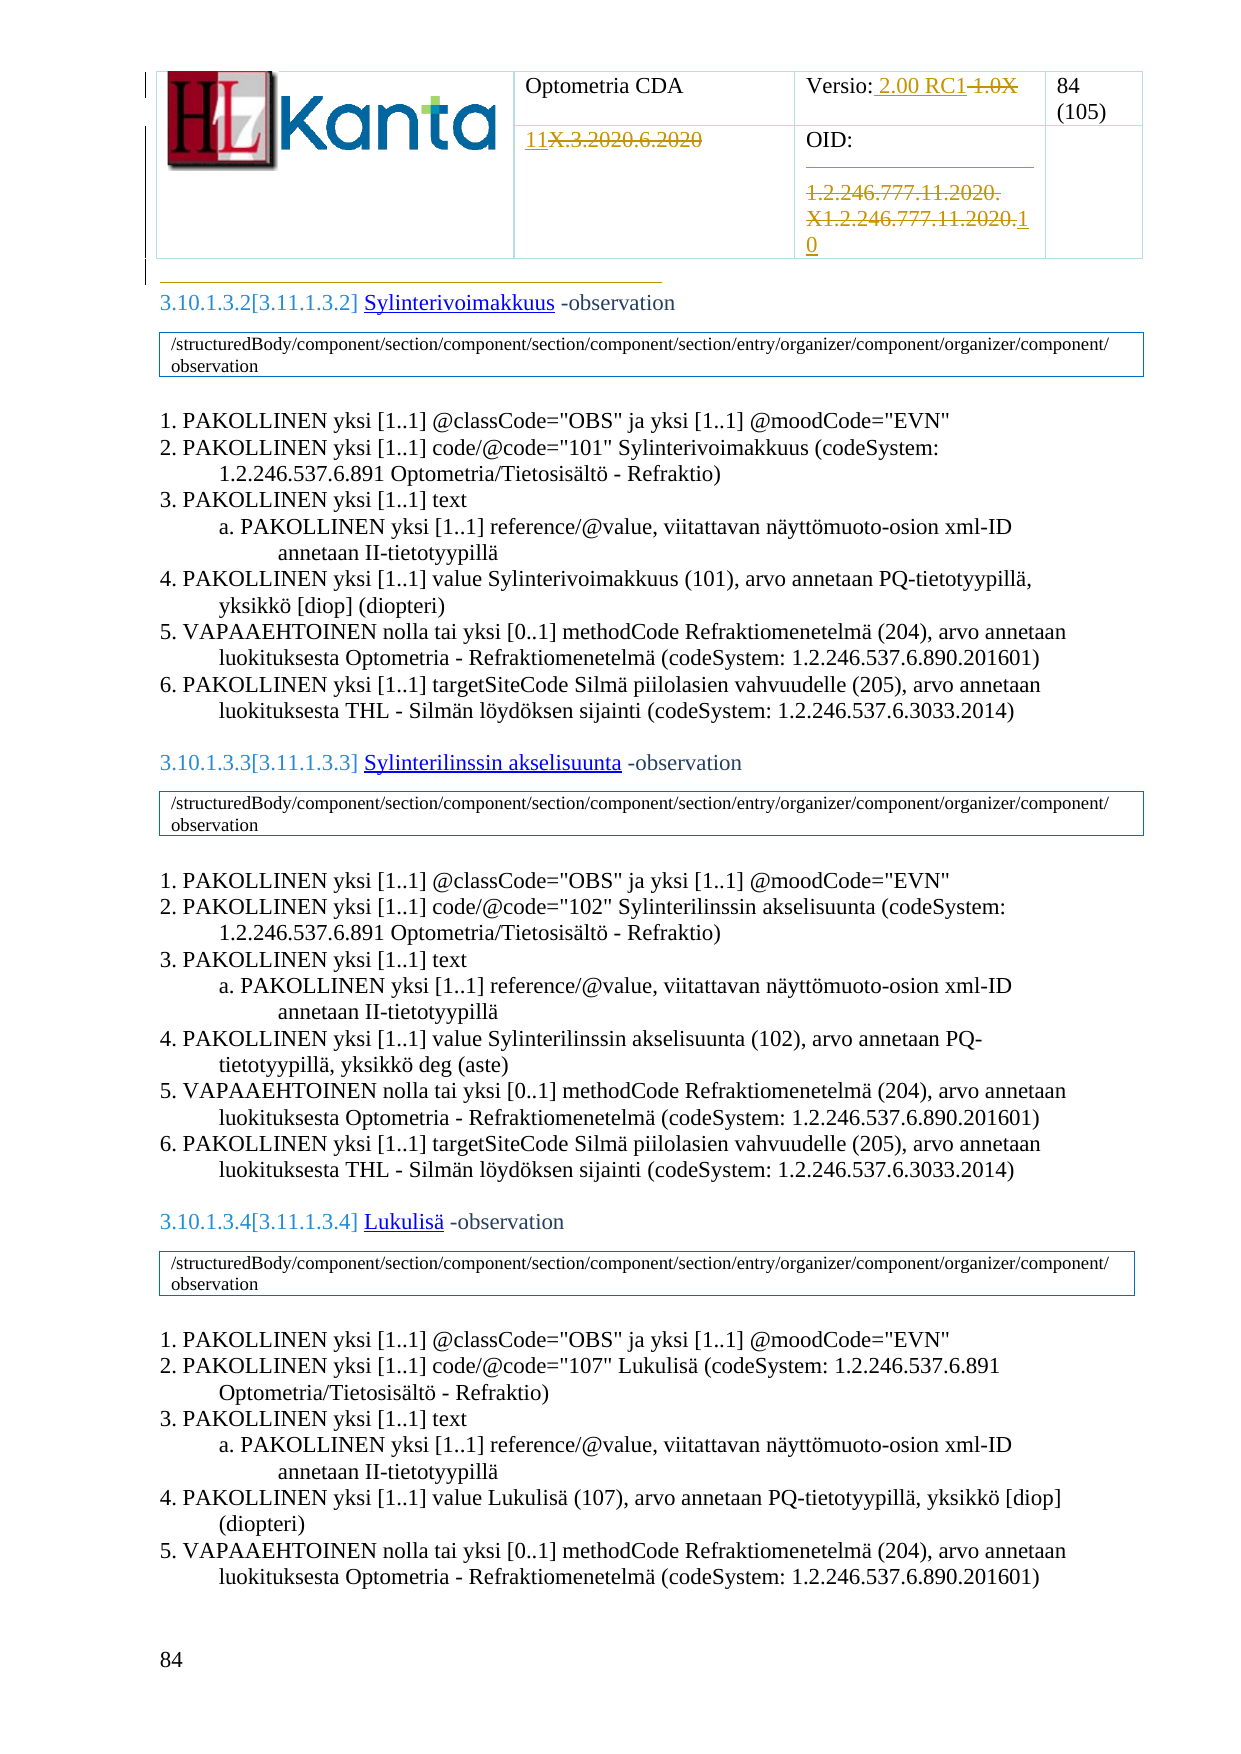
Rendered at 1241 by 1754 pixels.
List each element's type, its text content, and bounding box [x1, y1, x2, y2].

text 1. PAKOLLINEN yksi [1..1] @classCode="OBS" ja yksi [1..1] @moodCode="EVN" [159, 1326, 1081, 1352]
text a. PAKOLLINEN yksi [1..1] reference/@value, viitattavan näyttömuoto-osion xml-ID annetaan II-tietotyypillä [218, 1431, 1081, 1484]
text 2. PAKOLLINEN yksi [1..1] code/@code="102" Sylinterilinssin akselisuunta (codeSystem: 1.2.246.537.6.891 Optometria/Tietosisältö - Refraktio) [159, 893, 1081, 946]
text 5. VAPAAEHTOINEN nolla tai yksi [0..1] methodCode Refraktiomenetelmä (204), arvo annetaan luokituksesta Optometria - Refraktiomenetelmä (codeSystem: 1.2.246.537.6.890.201601) [159, 618, 1081, 671]
text 2. PAKOLLINEN yksi [1..1] code/@code="101" Sylinterivoimakkuus (codeSystem: 1.2.246.537.6.891 Optometria/Tietosisältö - Refraktio) [159, 434, 1081, 486]
text 5. VAPAAEHTOINEN nolla tai yksi [0..1] methodCode Refraktiomenetelmä (204), arvo annetaan luokituksesta Optometria - Refraktiomenetelmä (codeSystem: 1.2.246.537.6.890.201601) [159, 1537, 1081, 1589]
text a. PAKOLLINEN yksi [1..1] reference/@value, viitattavan näyttömuoto-osion xml-ID annetaan II-tietotyypillä [218, 513, 1081, 565]
text 4. PAKOLLINEN yksi [1..1] value Lukulisä (107), arvo annetaan PQ-tietotyypillä, yksikkö [diop] (diopteri) [159, 1484, 1081, 1537]
subtitle Lukulisä -observation [159, 1208, 1081, 1234]
text 3. PAKOLLINEN yksi [1..1] text [159, 1405, 1081, 1431]
text a. PAKOLLINEN yksi [1..1] reference/@value, viitattavan näyttömuoto-osion xml-ID annetaan II-tietotyypillä [218, 972, 1081, 1025]
table_header /structuredBody/component/section/component/section/component/section/entry/organizer/component/organizer/component/observation [160, 792, 1143, 835]
text 1. PAKOLLINEN yksi [1..1] @classCode="OBS" ja yksi [1..1] @moodCode="EVN" [159, 407, 1081, 434]
picture [281, 96, 496, 150]
text 4. PAKOLLINEN yksi [1..1] value Sylinterivoimakkuus (101), arvo annetaan PQ-tietotyypillä, yksikkö [diop] (diopteri) [159, 565, 1081, 618]
picture [167, 71, 279, 171]
text 1. PAKOLLINEN yksi [1..1] @classCode="OBS" ja yksi [1..1] @moodCode="EVN" [159, 867, 1081, 893]
text 2. PAKOLLINEN yksi [1..1] code/@code="107" Lukulisä (codeSystem: 1.2.246.537.6.891 Optometria/Tietosisältö - Refraktio) [159, 1352, 1081, 1405]
text 3. PAKOLLINEN yksi [1..1] text [159, 946, 1081, 972]
text 4. PAKOLLINEN yksi [1..1] value Sylinterilinssin akselisuunta (102), arvo annetaan PQ-tietotyypillä, yksikkö deg (aste) [159, 1025, 1081, 1077]
table_header /structuredBody/component/section/component/section/component/section/entry/organizer/component/organizer/component/observation [160, 333, 1143, 376]
text 5. VAPAAEHTOINEN nolla tai yksi [0..1] methodCode Refraktiomenetelmä (204), arvo annetaan luokituksesta Optometria - Refraktiomenetelmä (codeSystem: 1.2.246.537.6.890.201601) [159, 1077, 1081, 1130]
table_header /structuredBody/component/section/component/section/component/section/entry/organizer/component/organizer/component/observation [160, 1252, 1134, 1295]
subtitle Sylinterivoimakkuus -observation [159, 289, 1081, 316]
text 3. PAKOLLINEN yksi [1..1] text [159, 486, 1081, 513]
subtitle Sylinterilinssin akselisuunta -observation [159, 748, 1081, 775]
text 6. PAKOLLINEN yksi [1..1] targetSiteCode Silmä piilolasien vahvuudelle (205), arvo annetaan luokituksesta THL - Silmän löydöksen sijainti (codeSystem: 1.2.246.537.6.3033.2014) [159, 671, 1081, 723]
text 6. PAKOLLINEN yksi [1..1] targetSiteCode Silmä piilolasien vahvuudelle (205), arvo annetaan luokituksesta THL - Silmän löydöksen sijainti (codeSystem: 1.2.246.537.6.3033.2014) [159, 1130, 1081, 1183]
